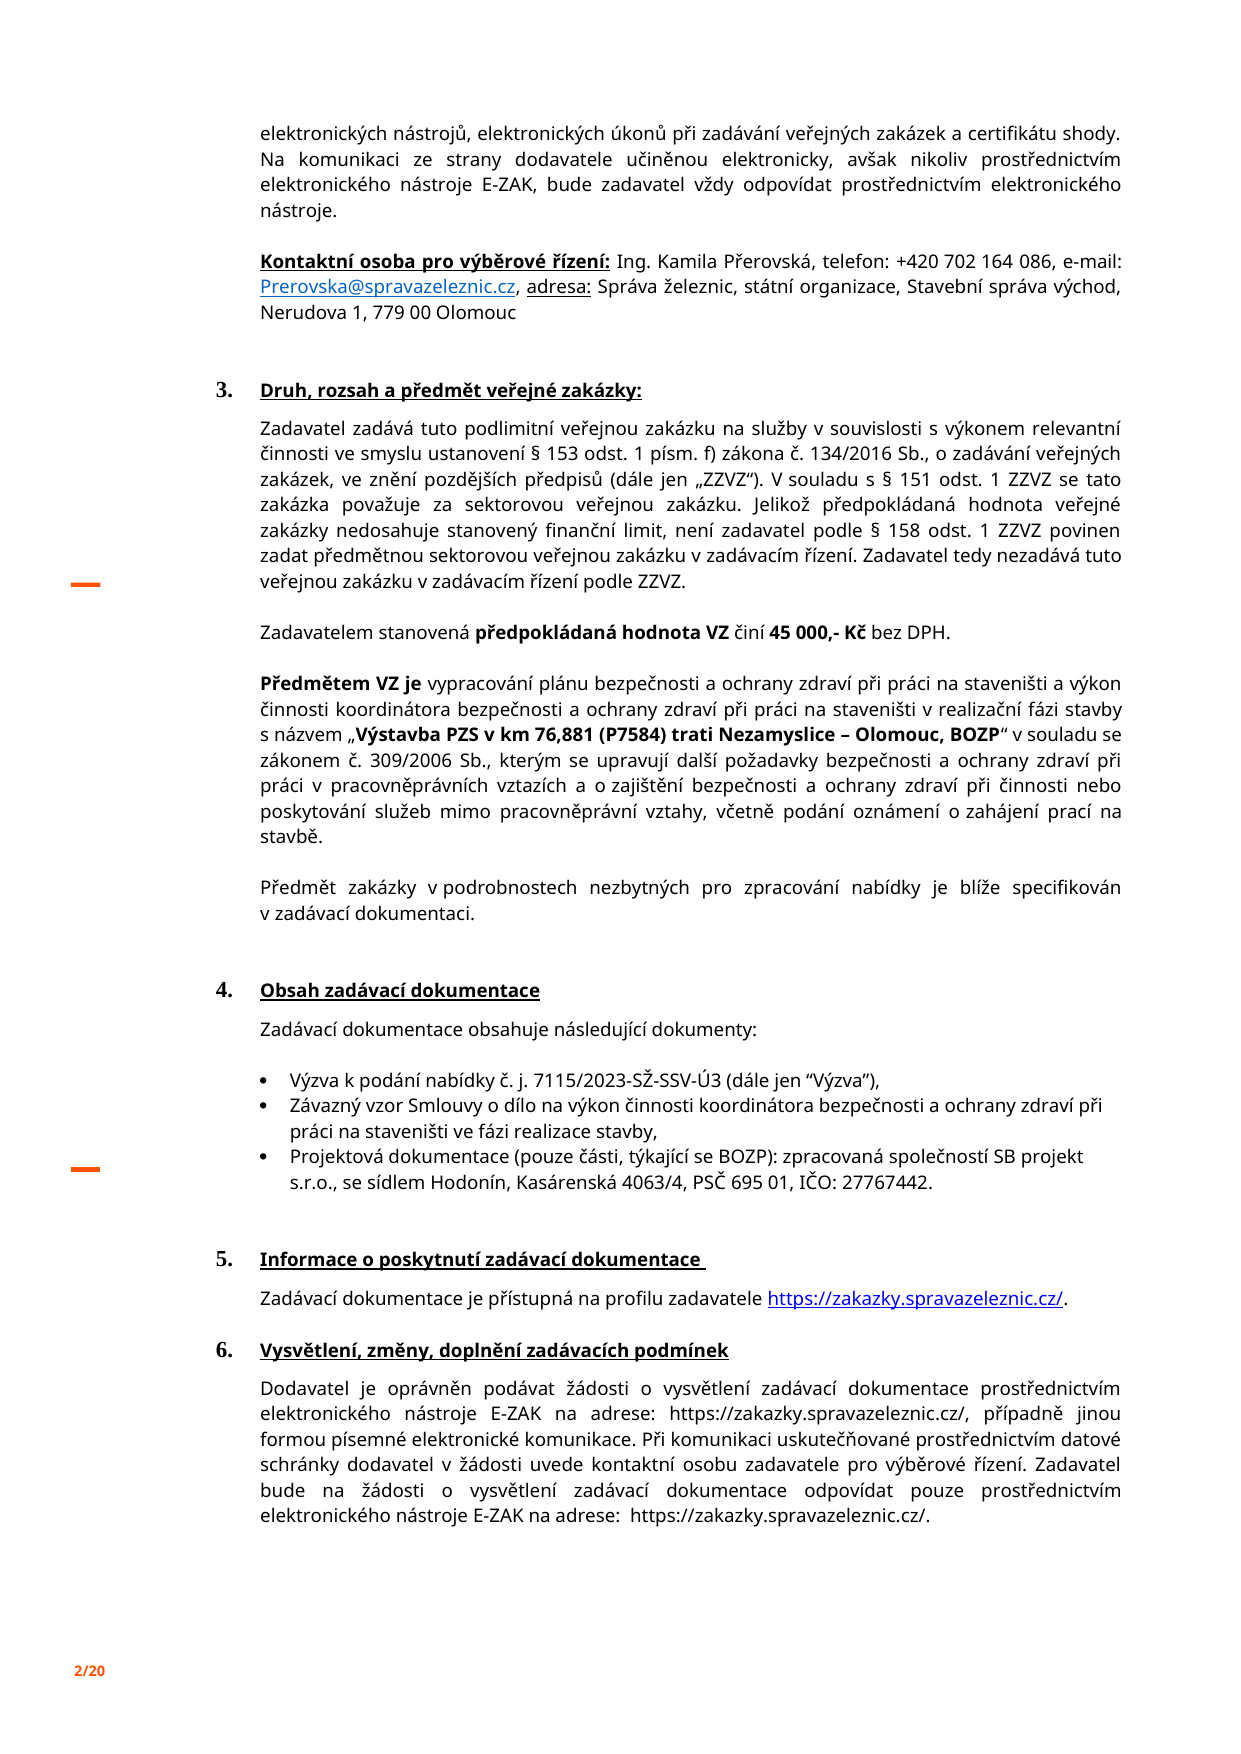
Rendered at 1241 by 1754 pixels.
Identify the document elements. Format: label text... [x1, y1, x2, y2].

text Kontaktní osoba pro výběrové řízení: Ing. Kamila Přerovská, telefon: +420 702 164 086, e-mail: Prerovska@spravazeleznic.cz, adresa: Správa železnic, státní organizace, Stavební správa východ, Nerudova 1, 779 00 Olomouc [260, 248, 1122, 325]
list Informace o poskytnutí zadávací dokumentace [216, 1246, 1122, 1272]
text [260, 121, 1122, 223]
text Zadávací dokumentace je přístupná na profilu zadavatele https://zakazky.spravazeleznic.cz/. [260, 1285, 1122, 1310]
list Vysvětlení, změny, doplnění zadávacích podmínek [216, 1336, 1122, 1363]
list Druh, rozsah a předmět veřejné zakázky: [216, 376, 1122, 403]
text Předmět zakázky v podrobnostech nezbytných pro zpracování nabídky je blíže specifikován v zadávací dokumentaci. [260, 874, 1122, 926]
text Dodavatel je oprávněn podávat žádosti o vysvětlení zadávací dokumentace prostřednictvím elektronického nástroje E-ZAK na adrese: https://zakazky.spravazeleznic.cz/, případně jinou formou písemné elektronické komunikace. Při komunikaci uskutečňované prostřednictvím datové schránky dodavatel v žádosti uvede kontaktní osobu zadavatele pro výběrové řízení. Zadavatel bude na žádosti o vysvětlení zadávací dokumentace odpovídat pouze prostřednictvím elektronického nástroje E-ZAK na adrese: https://zakazky.spravazeleznic.cz/. [260, 1375, 1122, 1528]
list Závazný vzor Smlouvy o dílo na výkon činnosti koordinátora bezpečnosti a ochrany zdraví při práci na staveništi ve fázi realizace stavby, [260, 1092, 1122, 1143]
list Projektová dokumentace (pouze části, týkající se BOZP): zpracovaná společností SB projekt s.r.o., se sídlem Hodonín, Kasárenská 4063/4, PSČ 695 01, IČO: 27767442. [260, 1143, 1122, 1194]
text Zadavatel zadává tuto podlimitní veřejnou zakázku na služby v souvislosti s výkonem relevantní činnosti ve smyslu ustanovení § 153 odst. 1 písm. f) zákona č. 134/2016 Sb., o zadávání veřejných zakázek, ve znění pozdějších předpisů (dále jen „ZZVZ“). V souladu s § 151 odst. 1 ZZVZ se tato zakázka považuje za sektorovou veřejnou zakázku. Jelikož předpokládaná hodnota veřejné zakázky nedosahuje stanovený finanční limit, není zadavatel podle § 158 odst. 1 ZZVZ povinen zadat předmětnou sektorovou veřejnou zakázku v zadávacím řízení. Zadavatel tedy nezadává tuto veřejnou zakázku v zadávacím řízení podle ZZVZ. [260, 415, 1122, 594]
list Výzva k podání nabídky č. j. 7115/2023-SŽ-SSV-Ú3 (dále jen “Výzva”), [260, 1067, 1122, 1092]
text Zadavatelem stanovená předpokládaná hodnota VZ činí 45 000,- Kč bez DPH. [260, 619, 1122, 645]
text Zadávací dokumentace obsahuje následující dokumenty: [260, 1016, 1122, 1041]
list Obsah zadávací dokumentace [216, 977, 1122, 1003]
text Předmětem VZ je vypracování plánu bezpečnosti a ochrany zdraví při práci na staveništi a výkon činnosti koordinátora bezpečnosti a ochrany zdraví při práci na staveništi v realizační fázi stavby s názvem „Výstavba PZS v km 76,881 (P7584) trati Nezamyslice – Olomouc, BOZP“ v souladu se zákonem č. 309/2006 Sb., kterým se upravují další požadavky bezpečnosti a ochrany zdraví při práci v pracovněprávních vztazích a o zajištění bezpečnosti a ochrany zdraví při činnosti nebo poskytování služeb mimo pracovněprávní vztahy, včetně podání oznámení o zahájení prací na stavbě. [260, 670, 1122, 849]
